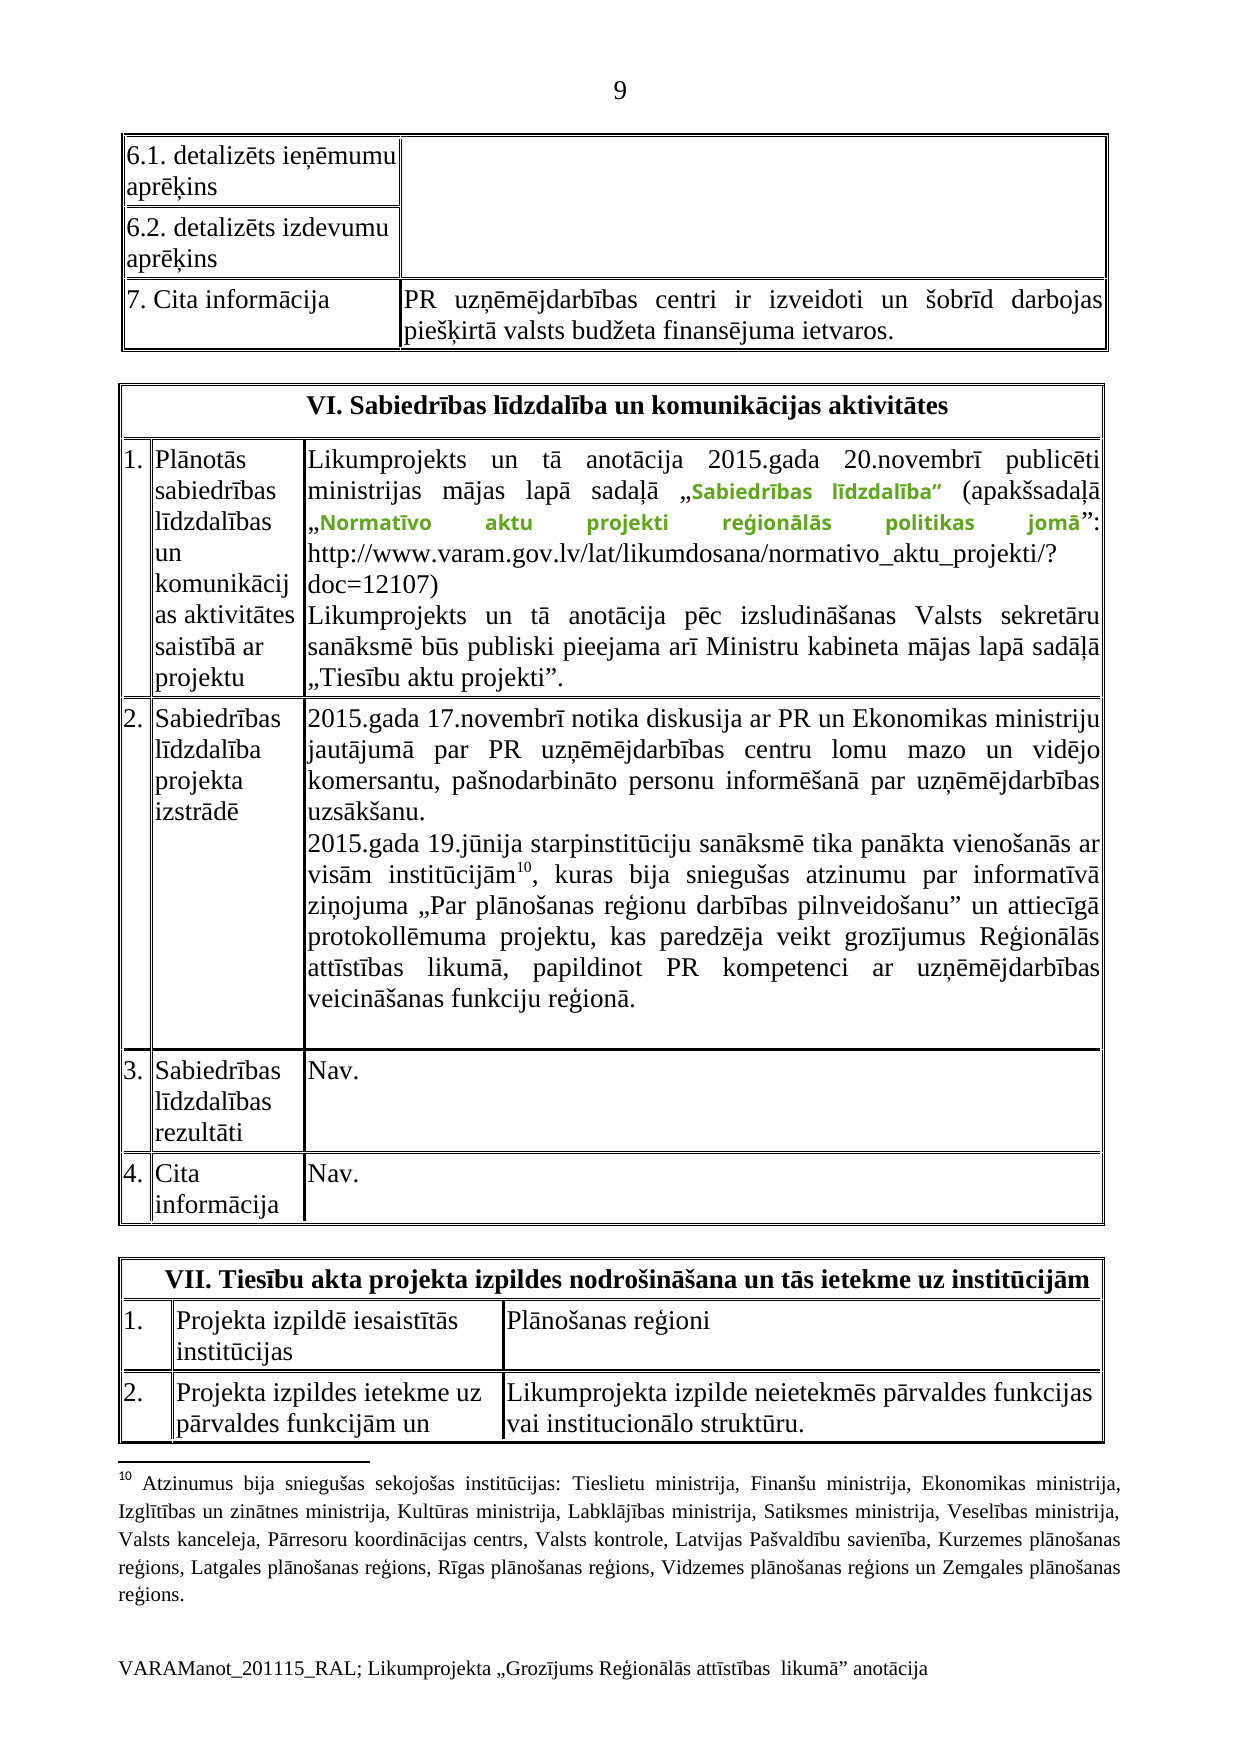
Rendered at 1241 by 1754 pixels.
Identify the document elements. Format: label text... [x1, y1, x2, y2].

table_header VII. Tiesību akta projekta izpildes nodrošināšana un tās ietekme uz institūcijām [122, 1260, 1102, 1297]
table_cell Sabiedrības līdzdalība projekta izstrādē [153, 699, 303, 1048]
table_cell Likumprojekts un tā anotācija 2015.gada 20.novembrī publicēti ministrijas mājas lapā sadaļā „Sabiedrības līdzdalība” (apakšsadaļā „Normatīvo aktu projekti reģionālās politikas jomā”: http://www.varam.gov.lv/lat/likumdosana/normativo_aktu_projekti/?doc=12107) Likumprojekts un tā anotācija pēc izsludināšanas Valsts sekretāru sanāksmē būs publiski pieejama arī Ministru kabineta mājas lapā sadāļā „Tiesību aktu projekti”. [304, 436, 1102, 696]
table_cell Plānošanas reģioni [505, 1298, 1102, 1369]
table_cell 4. [120, 1151, 151, 1222]
table_cell 6.2. detalizēts izdevumu aprēķins [123, 205, 400, 277]
table_cell 2. [120, 696, 151, 1048]
table_cell Sabiedrības līdzdalības rezultāti [153, 1051, 303, 1151]
table_cell 7. Cita informācija [123, 277, 400, 348]
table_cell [400, 135, 1106, 277]
table_cell Plānotās sabiedrības līdzdalības un komunikācijas aktivitātes saistībā ar projektu [153, 440, 303, 696]
table_cell Nav. [304, 1151, 1103, 1222]
table_cell 2. [122, 1369, 173, 1441]
table_cell PR uzņēmējdarbības centri ir izveidoti un šobrīd darbojas piešķirtā valsts budžeta finansējuma ietvaros. [400, 277, 1107, 348]
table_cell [173, 1373, 503, 1441]
table_cell Projekta izpildē iesaistītās institūcijas [174, 1301, 502, 1369]
table_cell 1. [122, 436, 151, 696]
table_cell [503, 1369, 1102, 1441]
table_cell 1. [122, 1298, 171, 1369]
table_header VI. Sabiedrības līdzdalība un komunikācijas aktivitātes [122, 386, 1102, 436]
table_cell 6.1. detalizēts ieņēmumu aprēķins [125, 135, 400, 205]
table_cell Nav. [306, 1048, 1103, 1151]
table_cell 2015.gada 17.novembrī notika diskusija ar PR un Ekonomikas ministriju jautājumā par PR uzņēmējdarbības centru lomu mazo un vidējo komersantu, pašnodarbināto personu informēšanā par uzņēmējdarbības uzsākšanu. 2015.gada 19.jūnija starpinstitūciju sanāksmē tika panākta vienošanās ar visām institūcijām, kuras bija sniegušas atzinumu par informatīvā ziņojuma „Par plānošanas reģionu darbības pilnveidošanu” un attiecīgā protokollēmuma projektu, kas paredzēja veikt grozījumus Reģionālās attīstības likumā, papildinot PR kompetenci ar uzņēmējdarbības veicināšanas funkciju reģionā. [304, 696, 1103, 1048]
table_cell Cita informācija [151, 1154, 304, 1222]
table_cell 3. [120, 1048, 150, 1151]
